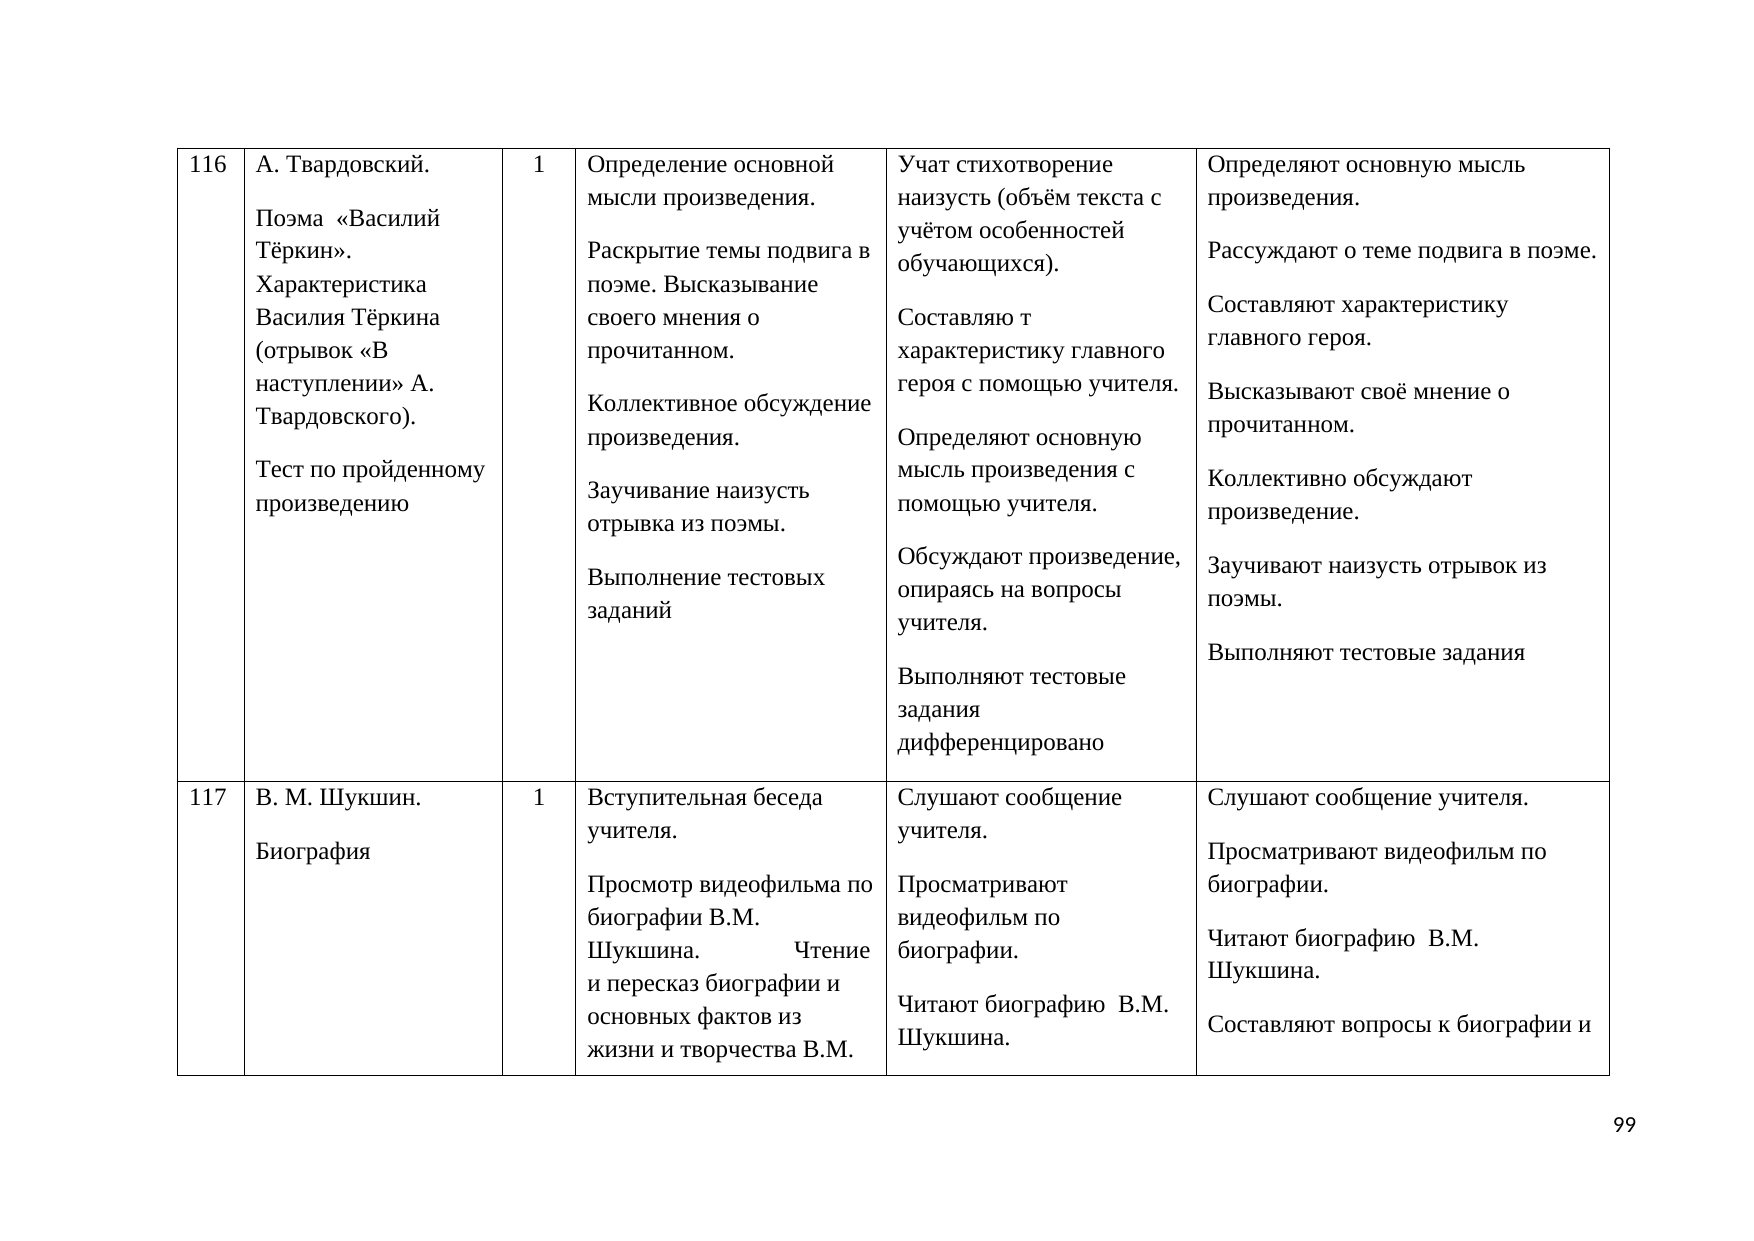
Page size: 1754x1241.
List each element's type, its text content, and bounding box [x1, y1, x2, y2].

table_header 1 [503, 149, 575, 781]
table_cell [1197, 782, 1609, 1075]
table_cell 1 [503, 782, 575, 1075]
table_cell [576, 782, 886, 1075]
table_header Учат стихотворение наизусть (объём текста с учётом особенностей обучающихся). Составляю т характеристику главного героя с помощью учителя. Определяют основную мысль произведения с помощью учителя. Обсуждают произведение, опираясь на вопросы учителя. Выполняют тестовые задания дифференцировано [887, 149, 1196, 781]
table_header 116 [178, 149, 244, 781]
table_header Определение основной мысли произведения. Раскрытие темы подвига в поэме. Высказывание своего мнения о прочитанном. Коллективное обсуждение произведения. Заучивание наизусть отрывка из поэмы. Выполнение тестовых заданий [576, 149, 886, 781]
table_cell 117 [178, 782, 244, 1075]
table_header Определяют основную мысль произведения. Рассуждают о теме подвига в поэме. Составляют характеристику главного героя. Высказывают своё мнение о прочитанном. Коллективно обсуждают произведение. Заучивают наизусть отрывок из поэмы. Выполняют тестовые задания [1197, 149, 1609, 781]
table_header А. Твардовский. Поэма «Василий Тёркин». Характеристика Василия Тёркина (отрывок «В наступлении» А. Твардовского). Тест по пройденному произведению [245, 149, 502, 781]
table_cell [245, 782, 502, 1075]
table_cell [887, 782, 1196, 1075]
